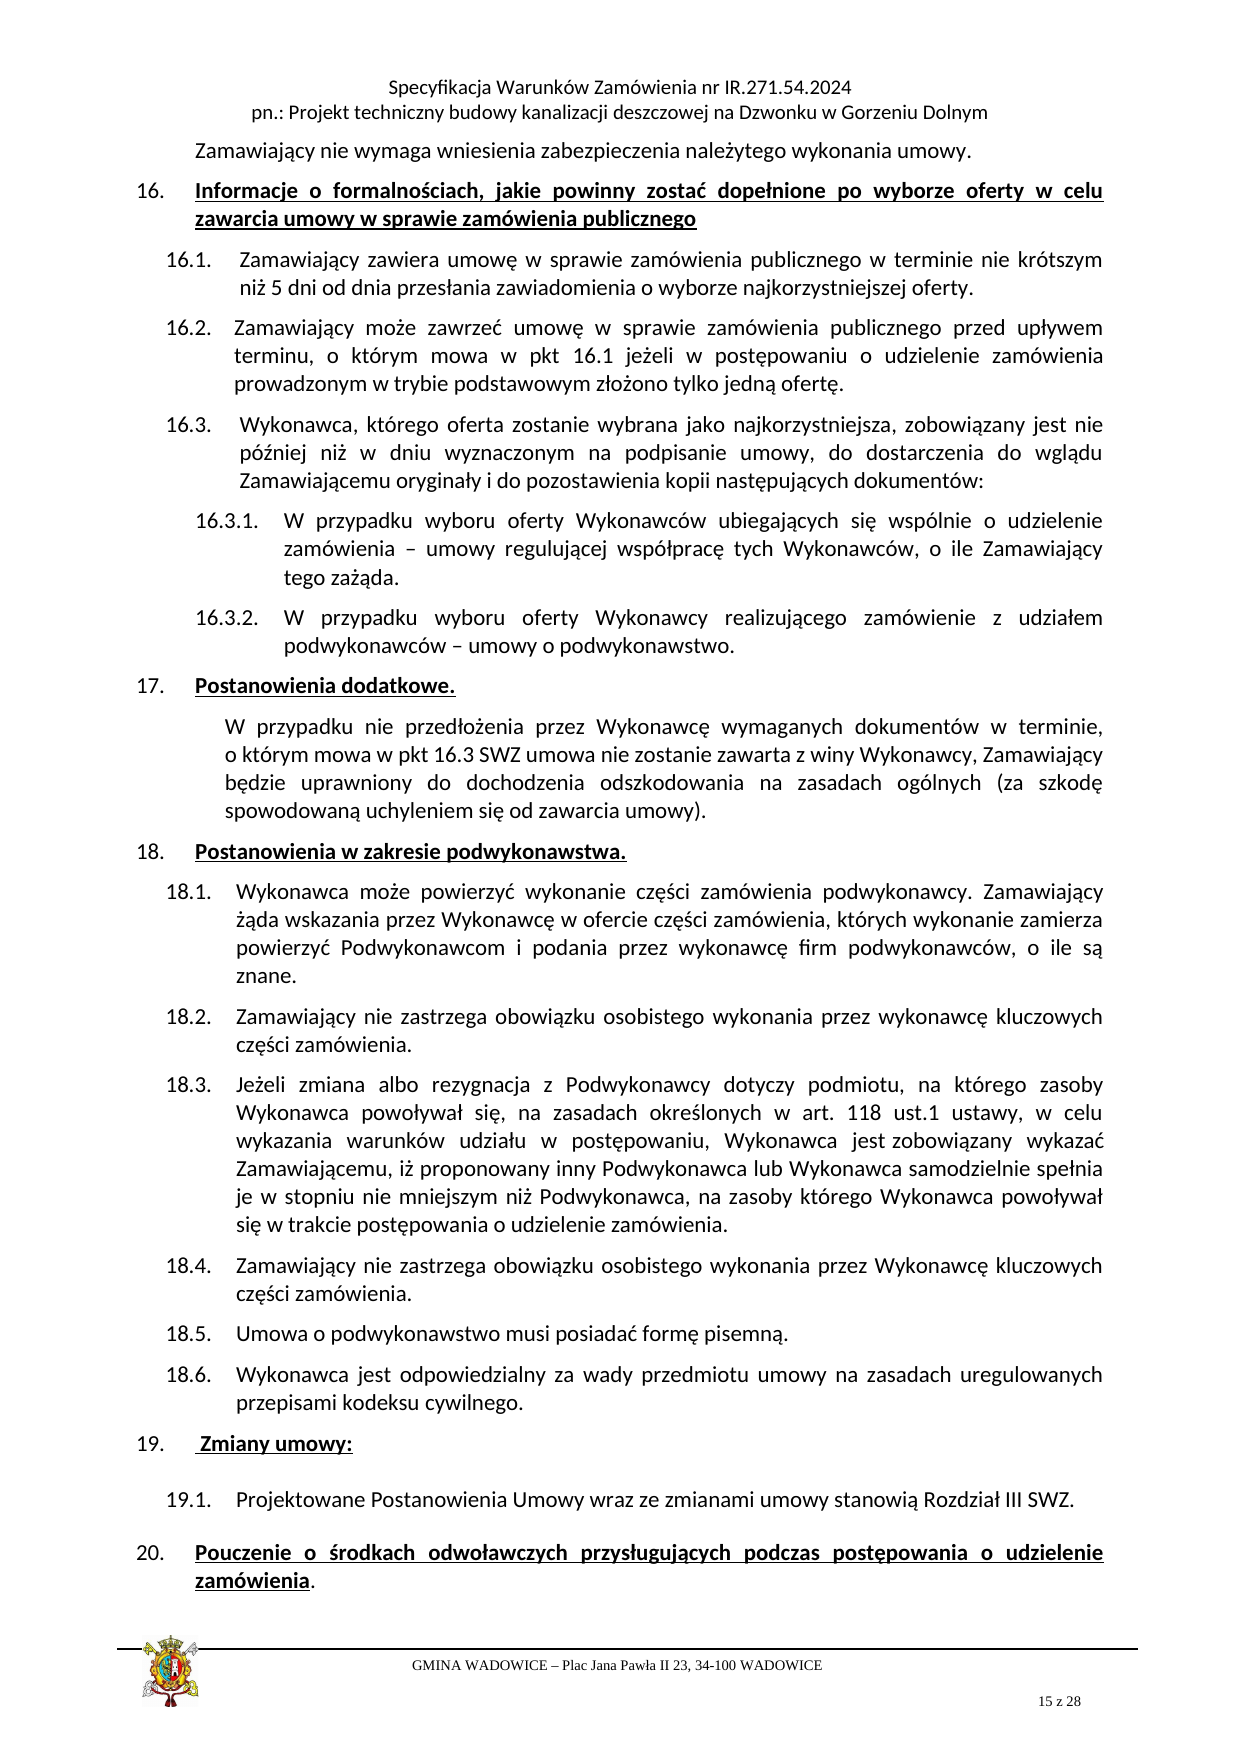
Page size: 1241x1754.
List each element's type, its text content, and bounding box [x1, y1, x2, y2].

list Zamawiający nie zastrzega obowiązku osobistego wykonania przez Wykonawcę kluczowych części zamówienia. [165, 1251, 1104, 1307]
list Zmiany umowy: [136, 1429, 1104, 1457]
list Pouczenie o środkach odwoławczych przysługujących podczas postępowania o udzielenie zamówienia. [136, 1538, 1104, 1594]
list Wykonawca może powierzyć wykonanie części zamówienia podwykonawcy. Zamawiający żąda wskazania przez Wykonawcę w ofercie części zamówienia, których wykonanie zamierza powierzyć Podwykonawcom i podania przez wykonawcę firm podwykonawców, o ile są znane. [165, 877, 1104, 989]
list Zamawiający może zawrzeć umowę w sprawie zamówienia publicznego przed upływem terminu, o którym mowa w pkt 16.1 jeżeli w postępowaniu o udzielenie zamówienia prowadzonym w trybie podstawowym złożono tylko jedną ofertę. [165, 313, 1104, 397]
list Zamawiający nie zastrzega obowiązku osobistego wykonania przez wykonawcę kluczowych części zamówienia. [165, 1002, 1104, 1058]
list Postanowienia dodatkowe. [136, 672, 1104, 700]
text W przypadku nie przedłożenia przez Wykonawcę wymaganych dokumentów w terminie, o którym mowa w pkt 16.3 SWZ umowa nie zostanie zawarta z winy Wykonawcy, Zamawiający będzie uprawniony do dochodzenia odszkodowania na zasadach ogólnych (za szkodę spowodowaną uchyleniem się od zawarcia umowy). [224, 712, 1104, 824]
list Jeżeli zmiana albo rezygnacja z Podwykonawcy dotyczy podmiotu, na którego zasoby Wykonawca powoływał się, na zasadach określonych w art. 118 ust.1 ustawy, w celu wykazania warunków udziału w postępowaniu, Wykonawca jest zobowiązany wykazać Zamawiającemu, iż proponowany inny Podwykonawca lub Wykonawca samodzielnie spełnia je w stopniu nie mniejszym niż Podwykonawca, na zasoby którego Wykonawca powoływał się w trakcie postępowania o udzielenie zamówienia. [165, 1070, 1104, 1238]
picture [142, 1635, 199, 1707]
list Informacje o formalnościach, jakie powinny zostać dopełnione po wyborze oferty w celu zawarcia umowy w sprawie zamówienia publicznego [136, 176, 1104, 232]
list Wykonawca, którego oferta zostanie wybrana jako najkorzystniejsza, zobowiązany jest nie później niż w dniu wyznaczonym na podpisanie umowy, do dostarczenia do wglądu Zamawiającemu oryginały i do pozostawienia kopii następujących dokumentów: [165, 410, 1104, 494]
list W przypadku wyboru oferty Wykonawcy realizującego zamówienie z udziałem podwykonawców – umowy o podwykonawstwo. [195, 603, 1104, 659]
list Umowa o podwykonawstwo musi posiadać formę pisemną. [165, 1319, 1104, 1348]
list Wykonawca jest odpowiedzialny za wady przedmiotu umowy na zasadach uregulowanych przepisami kodeksu cywilnego. [165, 1360, 1104, 1416]
list Zamawiający zawiera umowę w sprawie zamówienia publicznego w terminie nie krótszym niż 5 dni od dnia przesłania zawiadomienia o wyborze najkorzystniejszej oferty. [165, 245, 1104, 301]
list Projektowane Postanowienia Umowy wraz ze zmianami umowy stanowią Rozdział III SWZ. [165, 1485, 1104, 1513]
list W przypadku wyboru oferty Wykonawców ubiegających się wspólnie o udzielenie zamówienia – umowy regulującej współpracę tych Wykonawców, o ile Zamawiający tego zażąda. [195, 507, 1104, 591]
text Zamawiający nie wymaga wniesienia zabezpieczenia należytego wykonania umowy. [173, 136, 1104, 164]
list Postanowienia w zakresie podwykonawstwa. [136, 837, 1104, 865]
